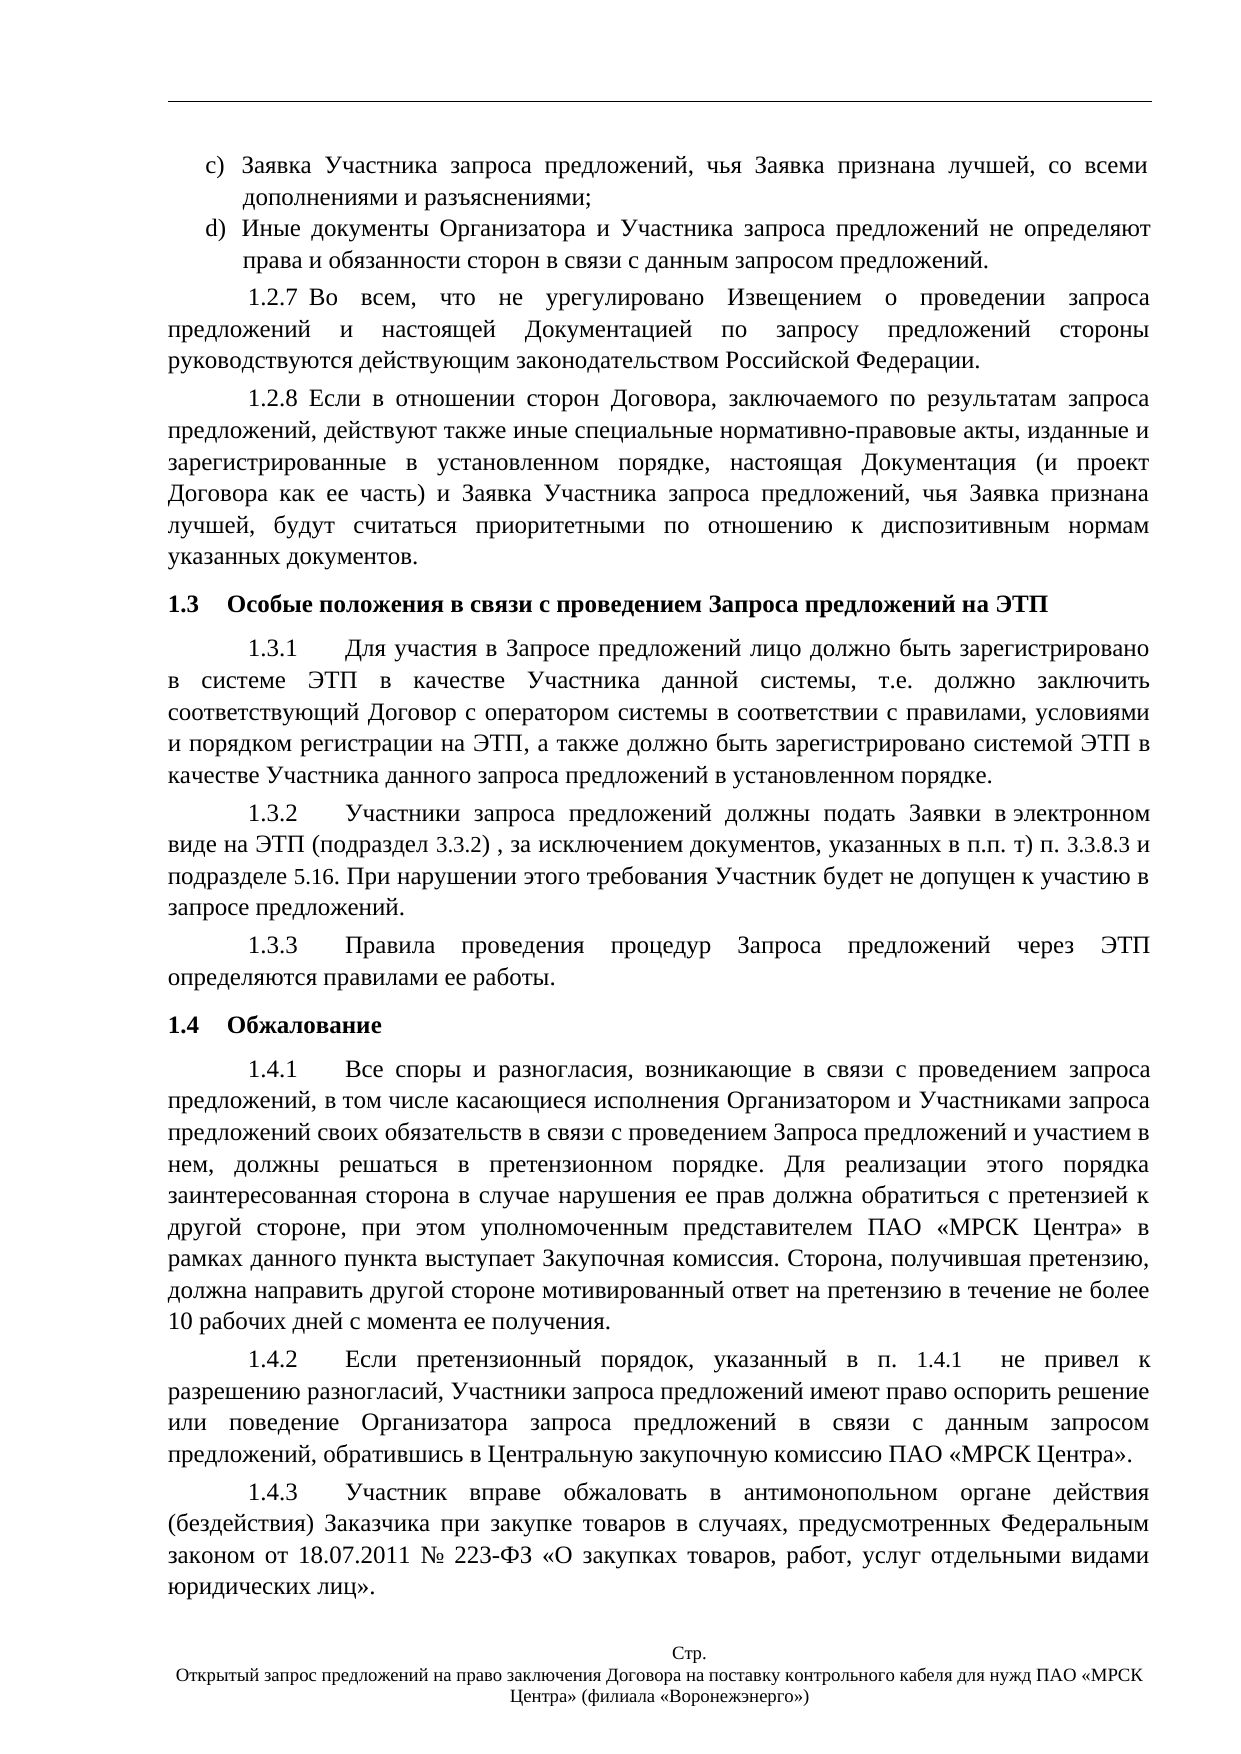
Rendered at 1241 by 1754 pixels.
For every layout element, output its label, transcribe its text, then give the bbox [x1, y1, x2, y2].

list Во всем, что не урегулировано Извещением о проведении запроса предложений и настоящей Документацией по запросу предложений стороны руководствуются действующим законодательством Российской Федерации. [168, 282, 1150, 374]
list Иные документы Организатора и Участника запроса предложений не определяют права и обязанности сторон в связи с данным запросом предложений. [205, 213, 1152, 273]
list Если претензионный порядок, указанный в п. 1.4.1 не привел к разрешению разногласий, Участники запроса предложений имеют право оспорить решение или поведение Организатора запроса предложений в связи с данным запросом предложений, обратившись в Центральную закупочную комиссию ПАО «МРСК Центра». [168, 1344, 1150, 1468]
list Для участия в Запросе предложений лицо должно быть зарегистрировано в системе ЭТП в качестве Участника данной системы, т.е. должно заключить соответствующий Договор с оператором системы в соответствии с правилами, условиями и порядком регистрации на ЭТП, а также должно быть зарегистрировано системой ЭТП в качестве Участника данного запроса предложений в установленном порядке. [168, 633, 1150, 788]
list Заявка Участника запроса предложений, чья Заявка признана лучшей, со всеми дополнениями и разъяснениями; [205, 150, 1148, 210]
list Если в отношении сторон Договора, заключаемого по результатам запроса предложений, действуют также иные специальные нормативно-правовые акты, изданные и зарегистрированные в установленном порядке, настоящая Документация (и проект Договора как ее часть) и Заявка Участника запроса предложений, чья Заявка признана лучшей, будут считаться приоритетными по отношению к диспозитивным нормам указанных документов. [168, 383, 1150, 570]
list Все споры и разногласия, возникающие в связи с проведением запроса предложений, в том числе касающиеся исполнения Организатором и Участниками запроса предложений своих обязательств в связи с проведением Запроса предложений и участием в нем, должны решаться в претензионном порядке. Для реализации этого порядка заинтересованная сторона в случае нарушения ее прав должна обратиться с претензией к другой стороне, при этом уполномоченным представителем ПАО «МРСК Центра» в рамках данного пункта выступает Закупочная комиссия. Сторона, получившая претензию, должна направить другой стороне мотивированный ответ на претензию в течение не более 10 рабочих дней с момента ее получения. [168, 1054, 1150, 1335]
subtitle Обжалование [168, 1010, 1152, 1039]
subtitle Особые положения в связи с проведением Запроса предложений на ЭТП [168, 589, 1152, 618]
list Участники запроса предложений должны подать Заявки в электронном виде на ЭТП (подраздел 3.3.2) , за исключением документов, указанных в п.п. т) п. 3.3.8.3 и подразделе 5.16. При нарушении этого требования Участник будет не допущен к участию в запросе предложений. [168, 798, 1150, 921]
list Правила проведения процедур Запроса предложений через ЭТП определяются правилами ее работы. [168, 930, 1150, 990]
list Участник вправе обжаловать в антимонопольном органе действия (бездействия) Заказчика при закупке товаров в случаях, предусмотренных Федеральным законом от 18.07.2011 № 223-ФЗ «О закупках товаров, работ, услуг отдельными видами юридических лиц». [168, 1477, 1150, 1600]
